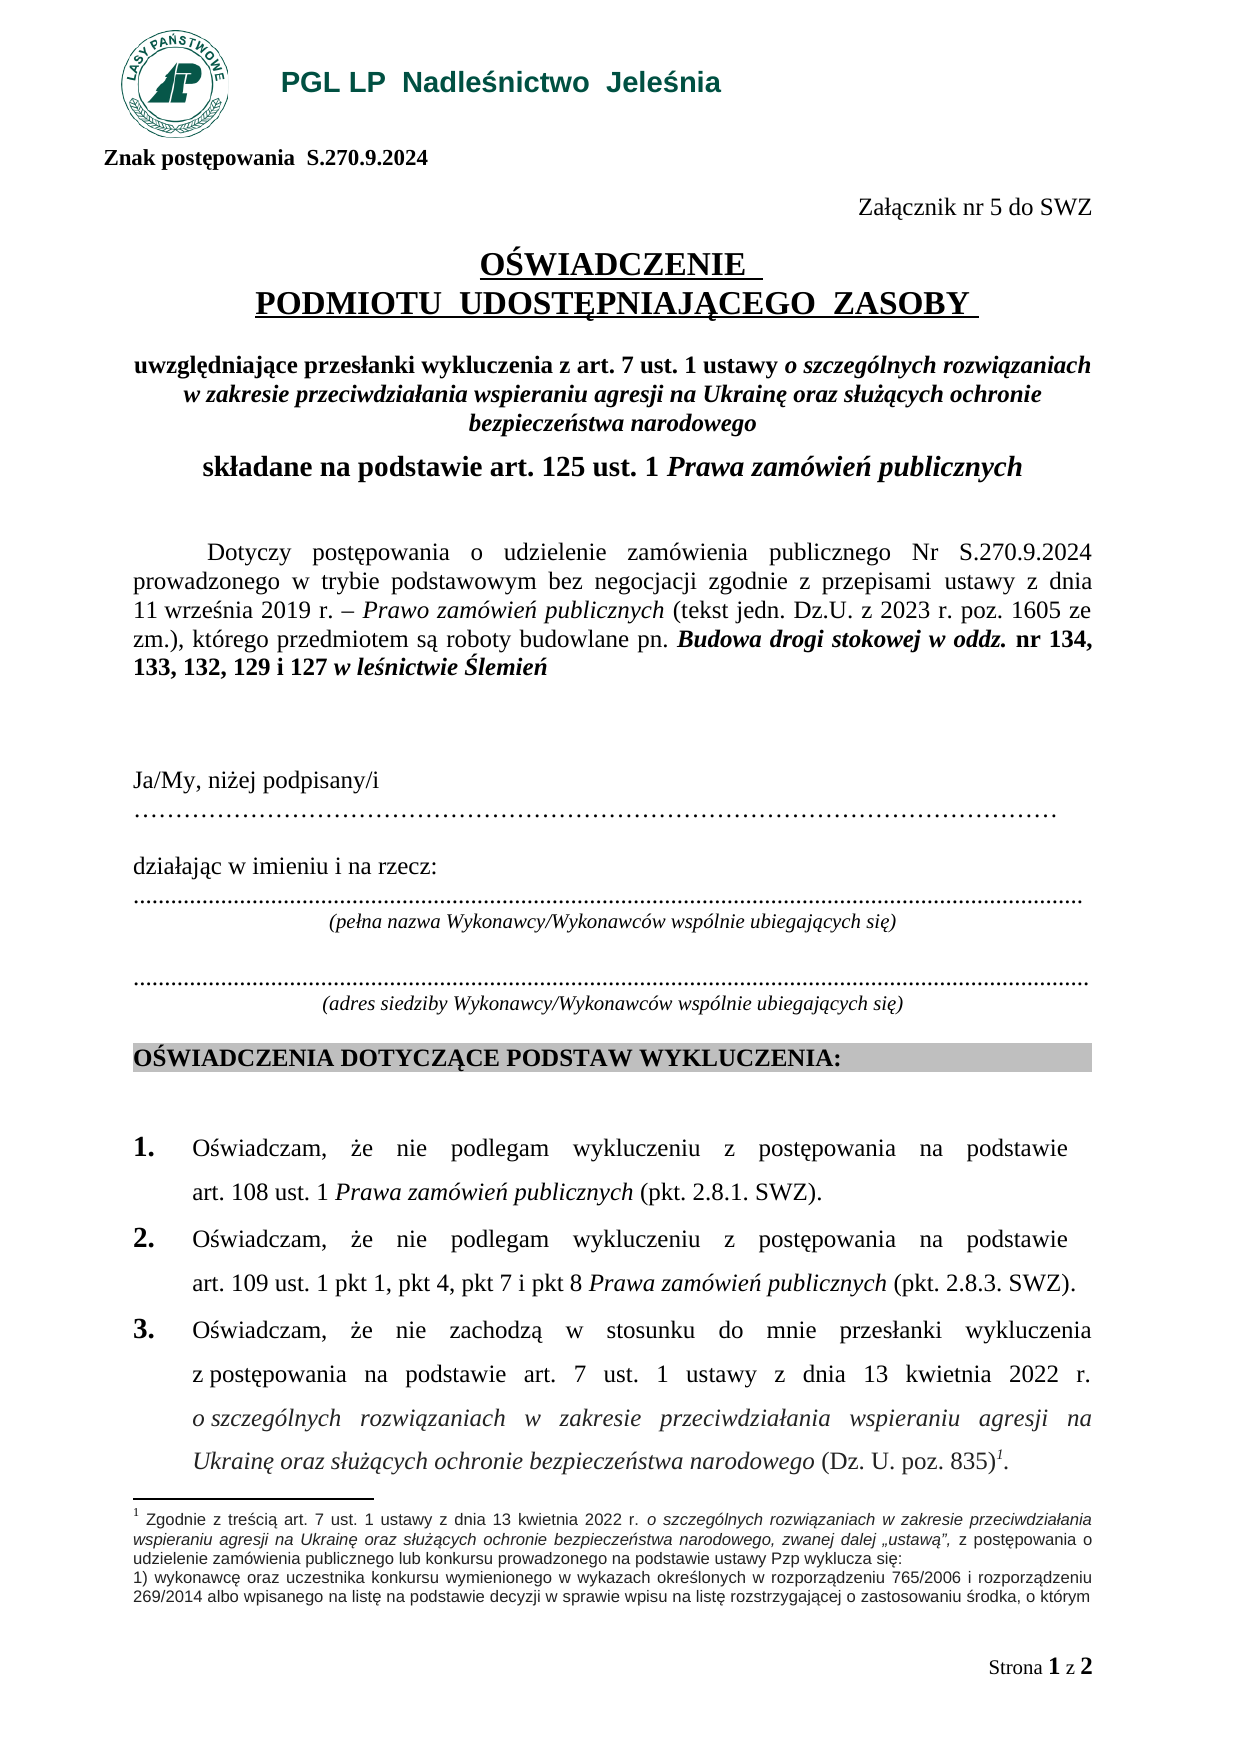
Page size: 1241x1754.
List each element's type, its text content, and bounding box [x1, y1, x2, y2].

list Oświadczam, że nie podlegam wykluczeniu z postępowania na podstawie art. 109 ust. 1 pkt 1, pkt 4, pkt 7 i pkt 8 Prawa zamówień publicznych (pkt. 2.8.3. SWZ). [133, 1221, 1092, 1297]
text PODMIOTU UDOSTĘPNIAJĄCEGO ZASOBY [133, 283, 1092, 321]
text (adres siedziby Wykonawcy/Wykonawców wspólnie ubiegających się) [133, 990, 1092, 1014]
text (pełna nazwa Wykonawcy/Wykonawców wspólnie ubiegających się) [133, 909, 1092, 933]
text ......................................................................................................................................................... [133, 962, 1092, 990]
text składane na podstawie art. 125 ust. 1 Prawa zamówień publicznych [133, 449, 1092, 482]
text ………………………………………………………………………………………………… [133, 794, 1092, 823]
text OŚWIADCZENIA DOTYCZĄCE PODSTAW WYKLUCZENIA: [133, 1043, 1092, 1072]
text działając w imieniu i na rzecz: [133, 851, 1092, 880]
text ........................................................................................................................................................ [133, 880, 1092, 909]
list Oświadczam, że nie zachodzą w stosunku do mnie przesłanki wykluczenia z postępowania na podstawie art. 7 ust. 1 ustawy z dnia 13 kwietnia 2022 r. o szczególnych rozwiązaniach w zakresie przeciwdziałania wspieraniu agresji na Ukrainę oraz służących ochronie bezpieczeństwa narodowego (Dz. U. poz. 835). [133, 1312, 1092, 1474]
text Załącznik nr 5 do SWZ [133, 192, 1092, 221]
text Dotyczy postępowania o udzielenie zamówienia publicznego Nr S.270.9.2024 prowadzonego w trybie podstawowym bez negocjacji zgodnie z przepisami ustawy z dnia 11 września 2019 r. – Prawo zamówień publicznych (tekst jedn. Dz.U. z 2023 r. poz. 1605 ze zm.), którego przedmiotem są roboty budowlane pn. Budowa drogi stokowej w oddz. nr 134, 133, 132, 129 i 127 w leśnictwie Ślemień [133, 537, 1092, 681]
text OŚWIADCZENIE [133, 245, 1092, 283]
text uwzględniające przesłanki wykluczenia z art. 7 ust. 1 ustawy o szczególnych rozwiązaniach w zakresie przeciwdziałania wspieraniu agresji na Ukrainę oraz służących ochronie bezpieczeństwa narodowego [133, 350, 1092, 436]
text Ja/My, niżej podpisany/i [133, 765, 1092, 794]
list Oświadczam, że nie podlegam wykluczeniu z postępowania na podstawie art. 108 ust. 1 Prawa zamówień publicznych (pkt. 2.8.1. SWZ). [133, 1129, 1092, 1206]
